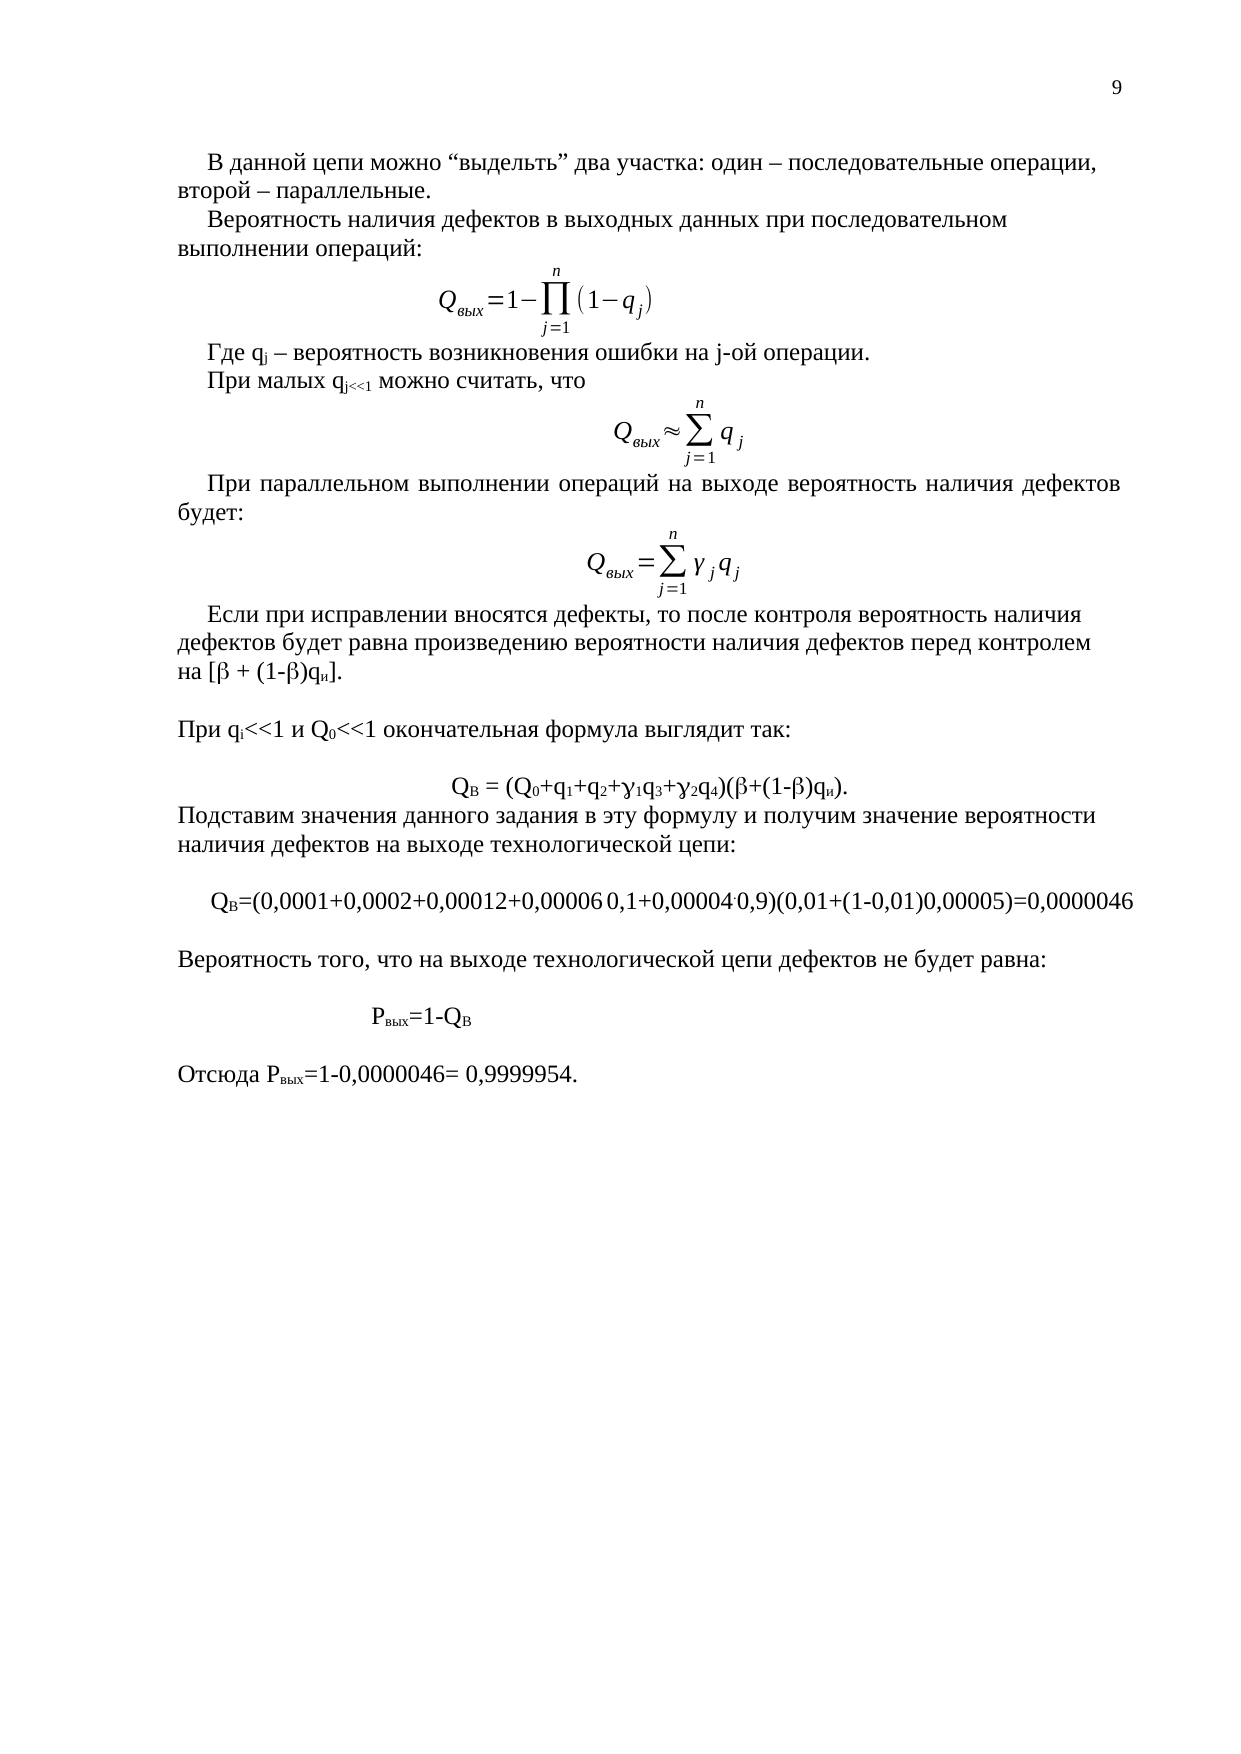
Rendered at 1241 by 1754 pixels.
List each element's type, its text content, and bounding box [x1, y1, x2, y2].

text При qi<<1 и Q0<<1 окончательная формула выглядит так: [177, 714, 1122, 742]
text Вероятность того, что на выходе технологической цепи дефектов не будет равна: [177, 944, 1122, 972]
text Отсюда Pвых=1-0,0000046= 0,9999954. [177, 1059, 1122, 1087]
text Вероятность наличия дефектов в выходных данных при последовательном выполнении операций: [177, 204, 1122, 262]
text В данной цепи можно “выдельть” два участка: один – последовательные операции, второй – параллельные. [177, 147, 1122, 204]
text Pвых=1-QB [177, 1001, 1122, 1030]
text Если при исправлении вносятся дефекты, то после контроля вероятность наличия дефектов будет равна произведению вероятности наличия дефектов перед контролем на [ + (1-)qи]. [177, 599, 1122, 685]
text Подставим значения данного задания в эту формулу и получим значение вероятности наличия дефектов на выходе технологической цепи: [177, 800, 1122, 857]
text QB=(0,0001+0,0002+0,00012+0,00006 0,1+0,00004.0,9)(0,01+(1-0,01)0,00005)=0,0000046 [177, 886, 1137, 915]
text При параллельном выполнении операций на выходе вероятность наличия дефектов будет: [177, 468, 1122, 525]
text QB = (Q0+q1+q2+1q3+2q4)(+(1-)qи). [177, 771, 1122, 800]
text При малых qj<<1 можно считать, что [177, 366, 1122, 394]
text Где qj – вероятность возникновения ошибки на j-ой операции. [177, 337, 1122, 366]
